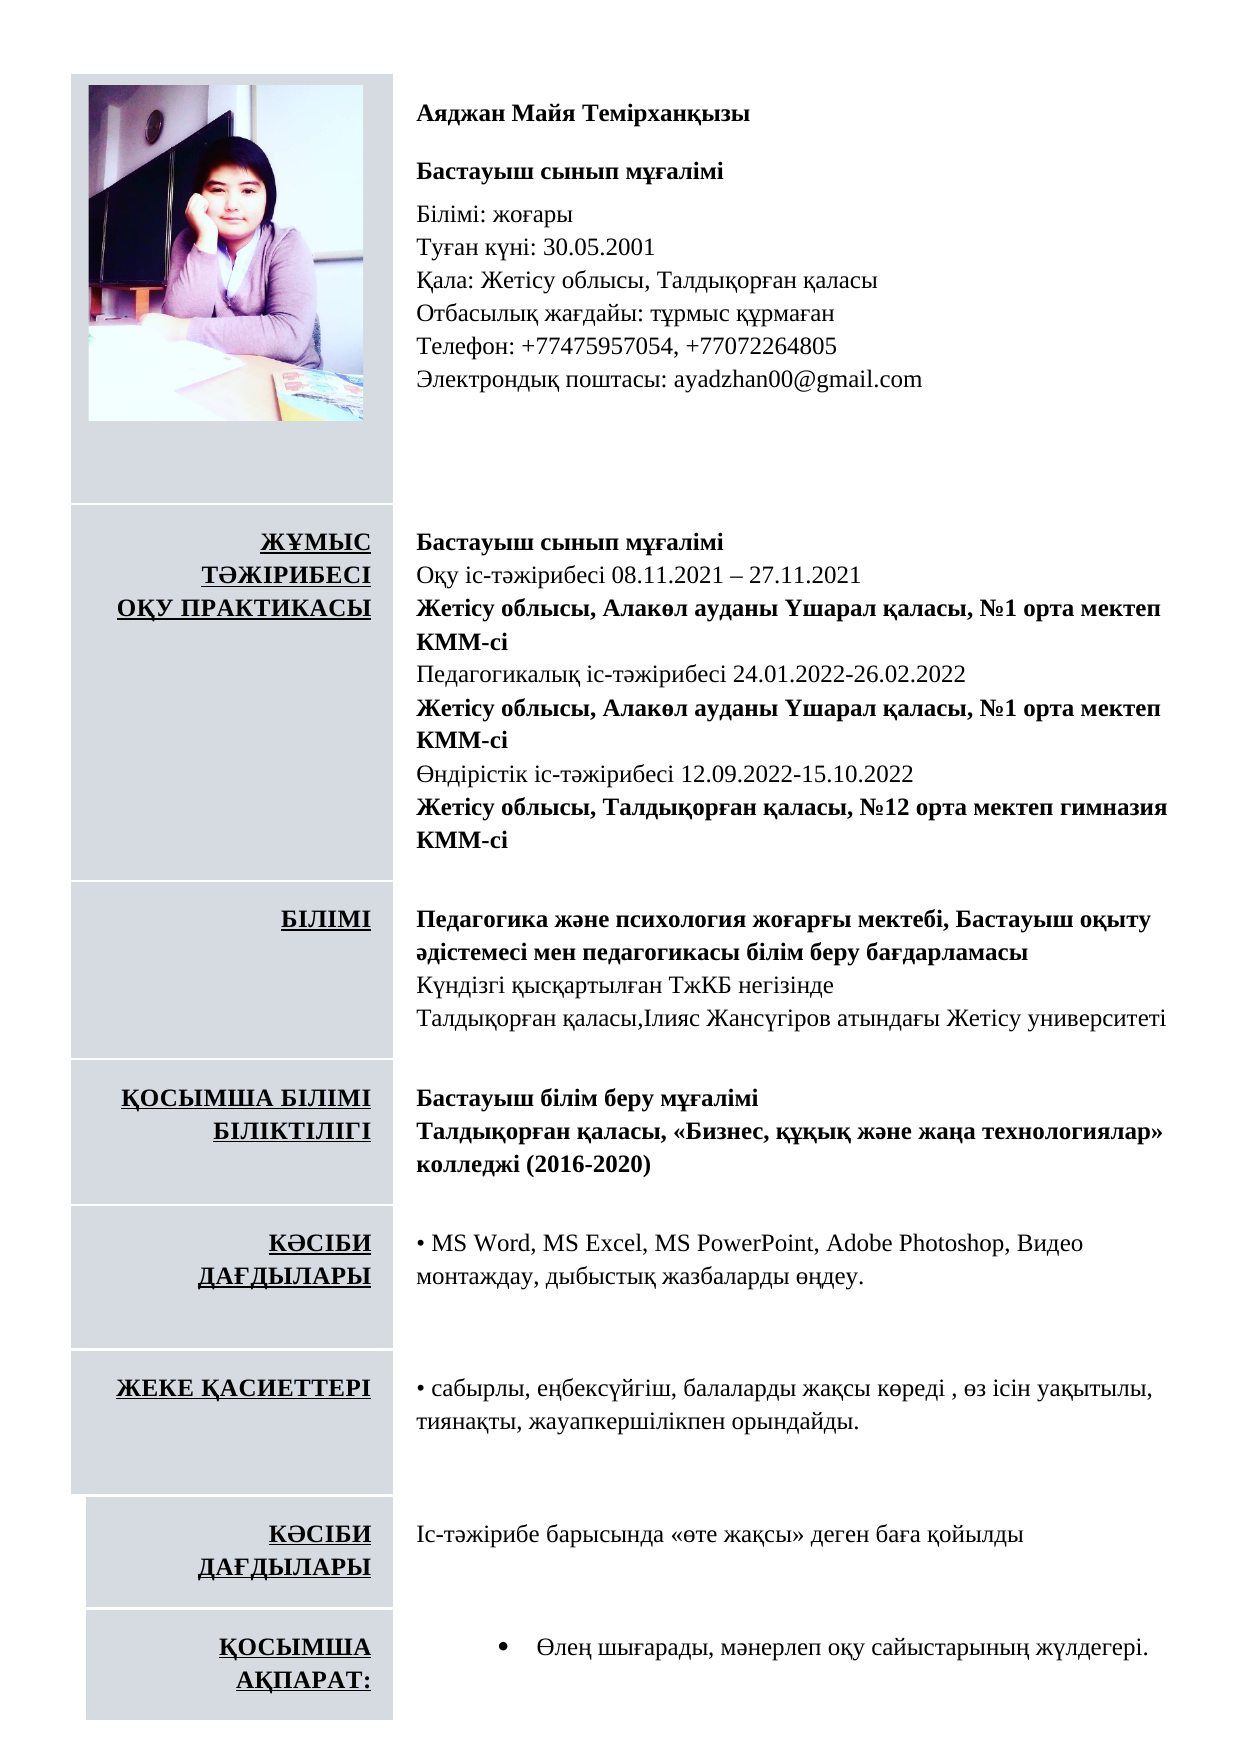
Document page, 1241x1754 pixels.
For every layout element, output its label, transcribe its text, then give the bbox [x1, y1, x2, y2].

table_cell Өлең шығарады, мәнерлеп оқу сайыстарының жүлдегері. [395, 1610, 1194, 1720]
picture [88, 85, 364, 421]
table_header [71, 74, 393, 503]
table_cell БІЛІМІ [71, 882, 393, 1058]
table_cell • MS Word, MS Excel, MS PowerPoint, Adobe Photoshop, Видео монтаждау, дыбыстық жазбаларды өңдеу. [395, 1206, 1194, 1348]
table_cell Бастауыш білім беру мұғалімі Талдықорған қаласы, «Бизнес, құқық және жаңа технологиялар» колледжі (2016-2020) [395, 1060, 1194, 1204]
table_cell ЖЕКЕ ҚАСИЕТТЕРІ [71, 1351, 393, 1494]
table_cell ҚОСЫМША БІЛІМІ БІЛІКТІЛІГІ [71, 1060, 393, 1204]
table_cell Іс-тәжірибе барысында «өте жақсы» деген баға қойылды [395, 1497, 1194, 1607]
table_cell КӘСІБИ ДАҒДЫЛАРЫ [71, 1206, 393, 1348]
table_cell Педагогика және психология жоғарғы мектебі, Бастауыш оқыту әдістемесі мен педагогикасы білім беру бағдарламасы Күндізгі қысқартылған ТжКБ негізінде Талдықорған қаласы,Ілияс Жансүгіров атындағы Жетісу университеті [395, 882, 1194, 1058]
table_cell • сабырлы, еңбексүйгіш, балаларды жақсы көреді , өз ісін уақытылы, тиянақты, жауапкершілікпен орындайды. [395, 1351, 1194, 1494]
table_cell ЖҰМЫС ТӘЖІРИБЕСІ ОҚУ ПРАКТИКАСЫ [71, 505, 393, 880]
table_cell Бастауыш сынып мұғалімі Оқу іс-тәжірибесі 08.11.2021 – 27.11.2021 Жетісу облысы, Алакөл ауданы Үшарал қаласы, №1 орта мектеп КММ-сі Педагогикалық іс-тәжірибесі 24.01.2022-26.02.2022 Жетісу облысы, Алакөл ауданы Үшарал қаласы, №1 орта мектеп КММ-сі Өндірістік іс-тәжірибесі 12.09.2022-15.10.2022 Жетісу облысы, Талдықорған қаласы, №12 орта мектеп гимназия КММ-сі [395, 505, 1194, 880]
table_cell КӘСІБИ ДАҒДЫЛАРЫ [86, 1497, 393, 1607]
table_cell ҚОСЫМША АҚПАРАТ: [86, 1610, 393, 1720]
table_header Аяджан Майя Темірханқызы Бастауыш сынып мұғалімі Білімі: жоғары Туған күні: 30.05.2001 Қала: Жетісу облысы, Талдықорған қаласы Отбасылық жағдайы: тұрмыс құрмаған Телефон: +77475957054, +77072264805 Электрондық поштасы: ayadzhan00@gmail.com [395, 76, 1194, 503]
